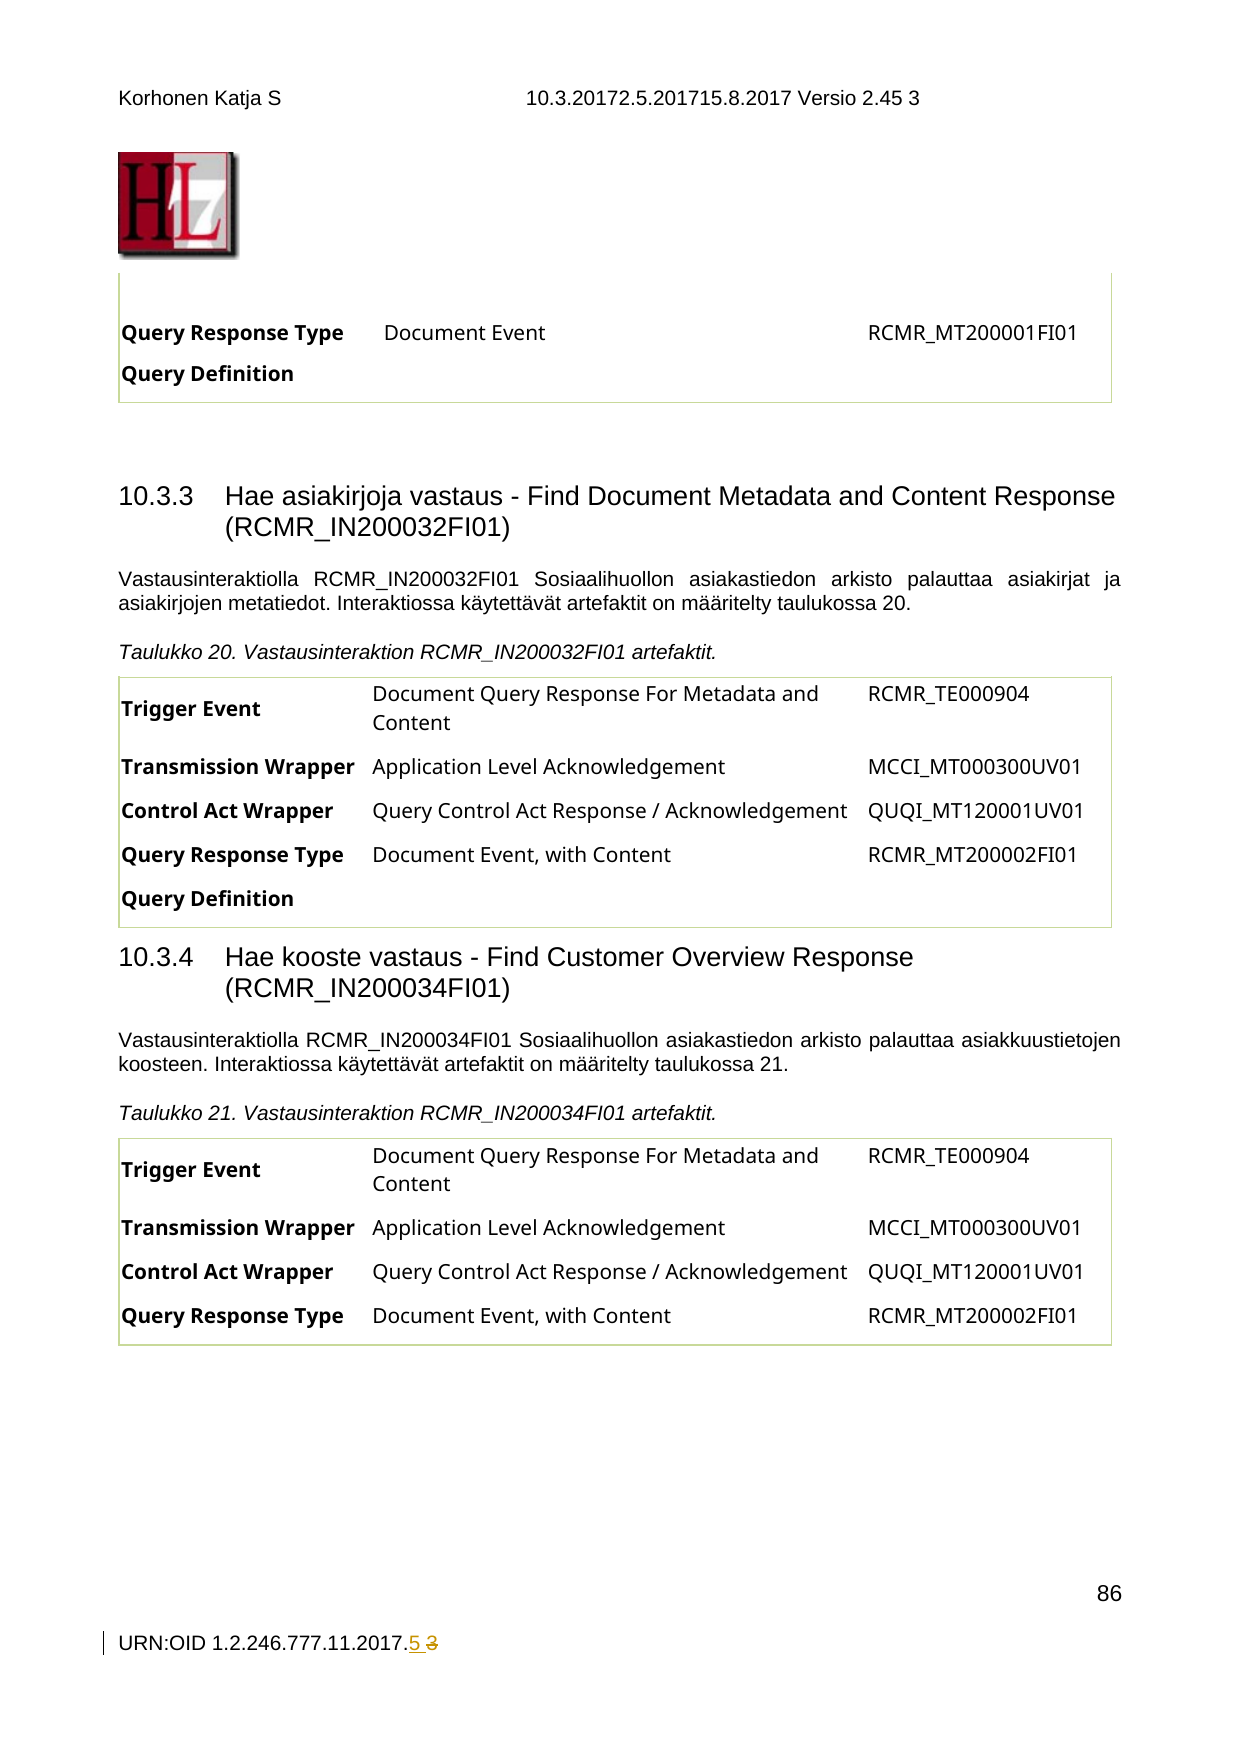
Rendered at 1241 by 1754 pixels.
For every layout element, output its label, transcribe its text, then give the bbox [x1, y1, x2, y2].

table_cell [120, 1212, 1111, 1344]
text Vastausinteraktiolla RCMR_IN200034FI01 Sosiaalihuollon asiakastiedon arkisto palauttaa asiakkuustietojen koosteen. Interaktiossa käytettävät artefaktit on määritelty taulukossa 21. [118, 1028, 1122, 1076]
text Taulukko 21. Vastausinteraktion RCMR_IN200034FI01 artefaktit. [118, 1101, 1122, 1125]
subtitle Hae kooste vastaus - Find Customer Overview Response (RCMR_IN200034FI01) [118, 941, 1122, 1003]
subtitle Hae asiakirjoja vastaus - Find Document Metadata and Content Response (RCMR_IN200032FI01) [118, 479, 1122, 542]
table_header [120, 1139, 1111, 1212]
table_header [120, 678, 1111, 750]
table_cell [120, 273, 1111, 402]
picture [118, 152, 241, 260]
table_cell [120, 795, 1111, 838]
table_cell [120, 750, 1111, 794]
text Vastausinteraktiolla RCMR_IN200032FI01 Sosiaalihuollon asiakastiedon arkisto palauttaa asiakirjat ja asiakirjojen metatiedot. Interaktiossa käytettävät artefaktit on määritelty taulukossa 20. [118, 567, 1122, 615]
text Taulukko 20. Vastausinteraktion RCMR_IN200032FI01 artefaktit. [118, 640, 1122, 664]
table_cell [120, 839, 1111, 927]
